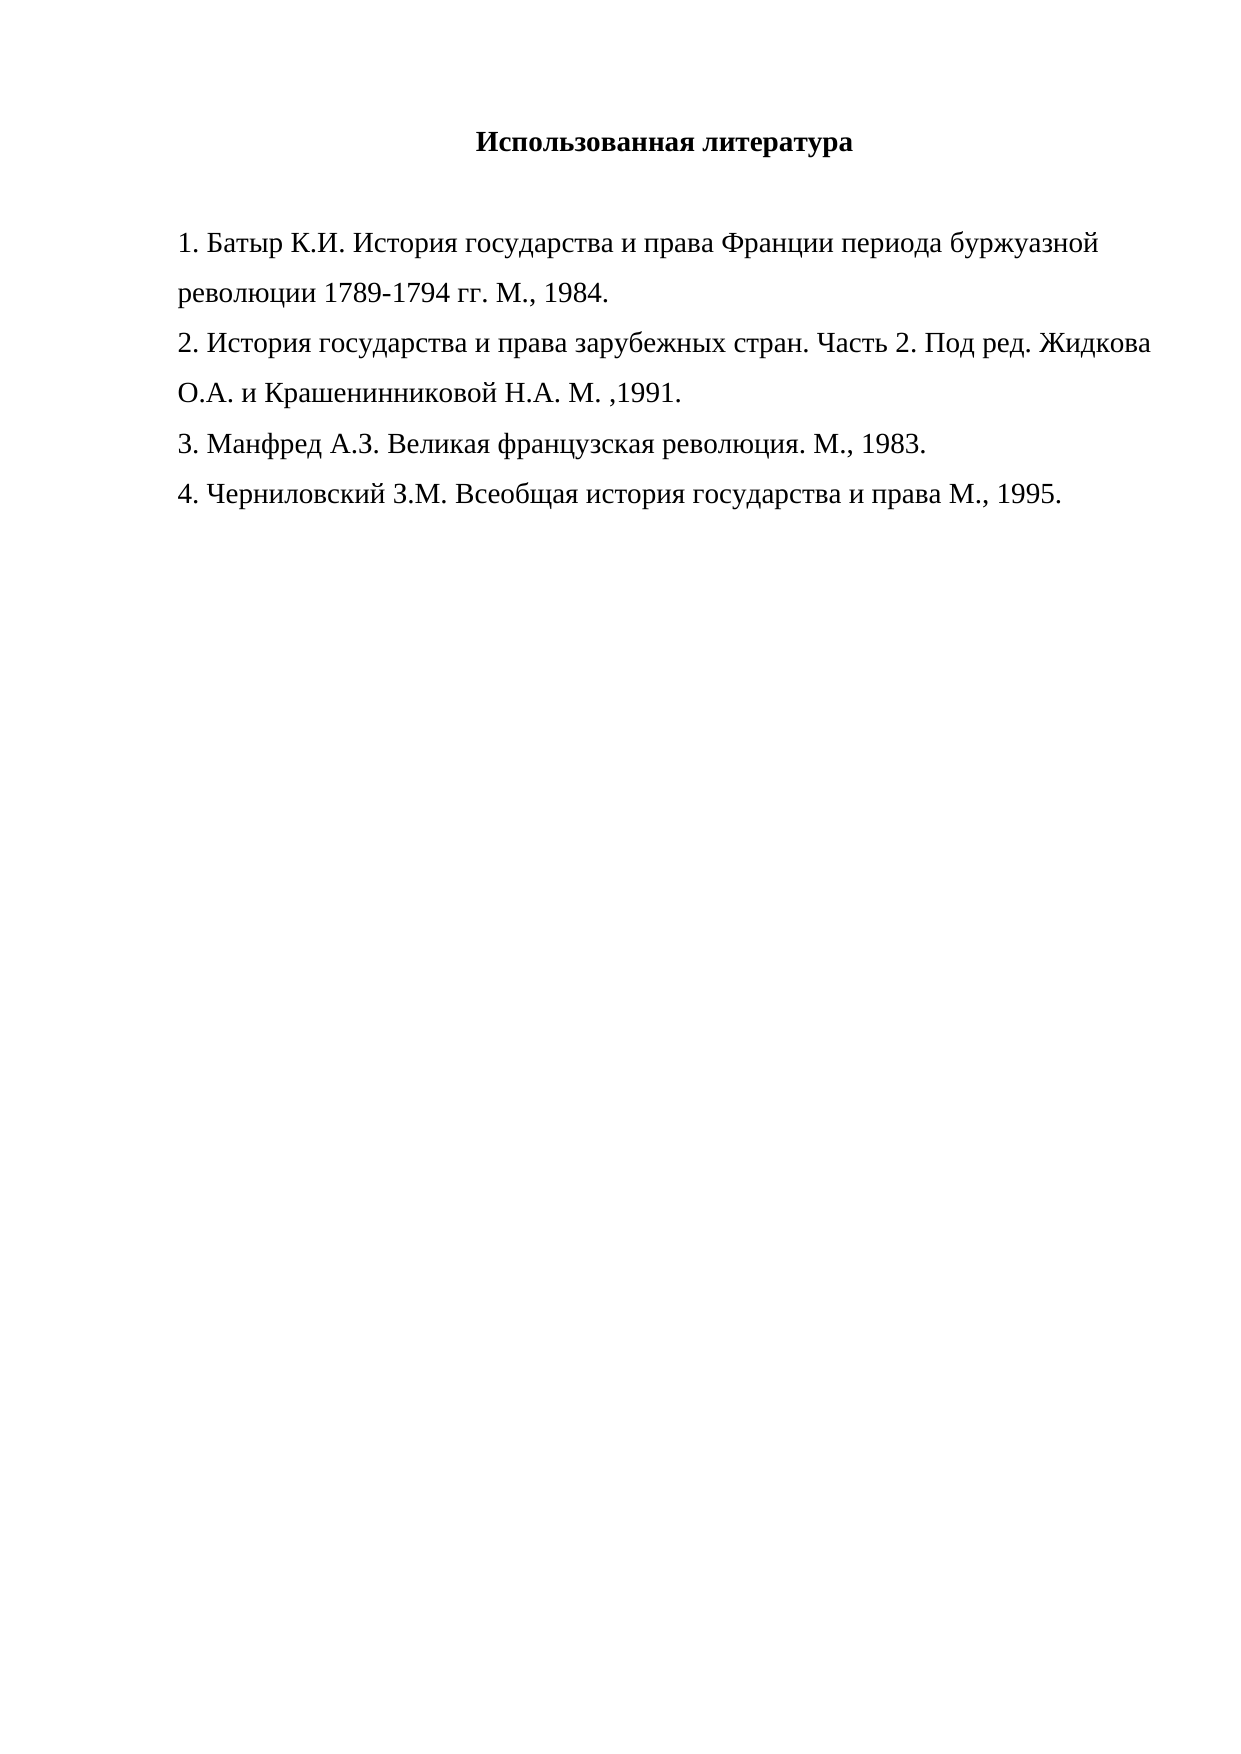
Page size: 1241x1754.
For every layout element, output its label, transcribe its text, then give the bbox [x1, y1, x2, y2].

text 1. Батыр К.И. История государства и права Франции периода буржуазной революции 1789-1794 гг. М., 1984. [177, 225, 1152, 308]
text Использованная литература [177, 124, 1152, 158]
text 4. Черниловский З.М. Всеобщая история государства и права М., 1995. [177, 476, 1152, 510]
text 3. Манфред A.З. Великая французская революция. М., 1983. [177, 426, 1152, 459]
text 2. История государства и права зарубежных стран. Часть 2. Под ред. Жидкова О.А. и Крашенинниковой Н.А. М. ,1991. [177, 325, 1152, 409]
